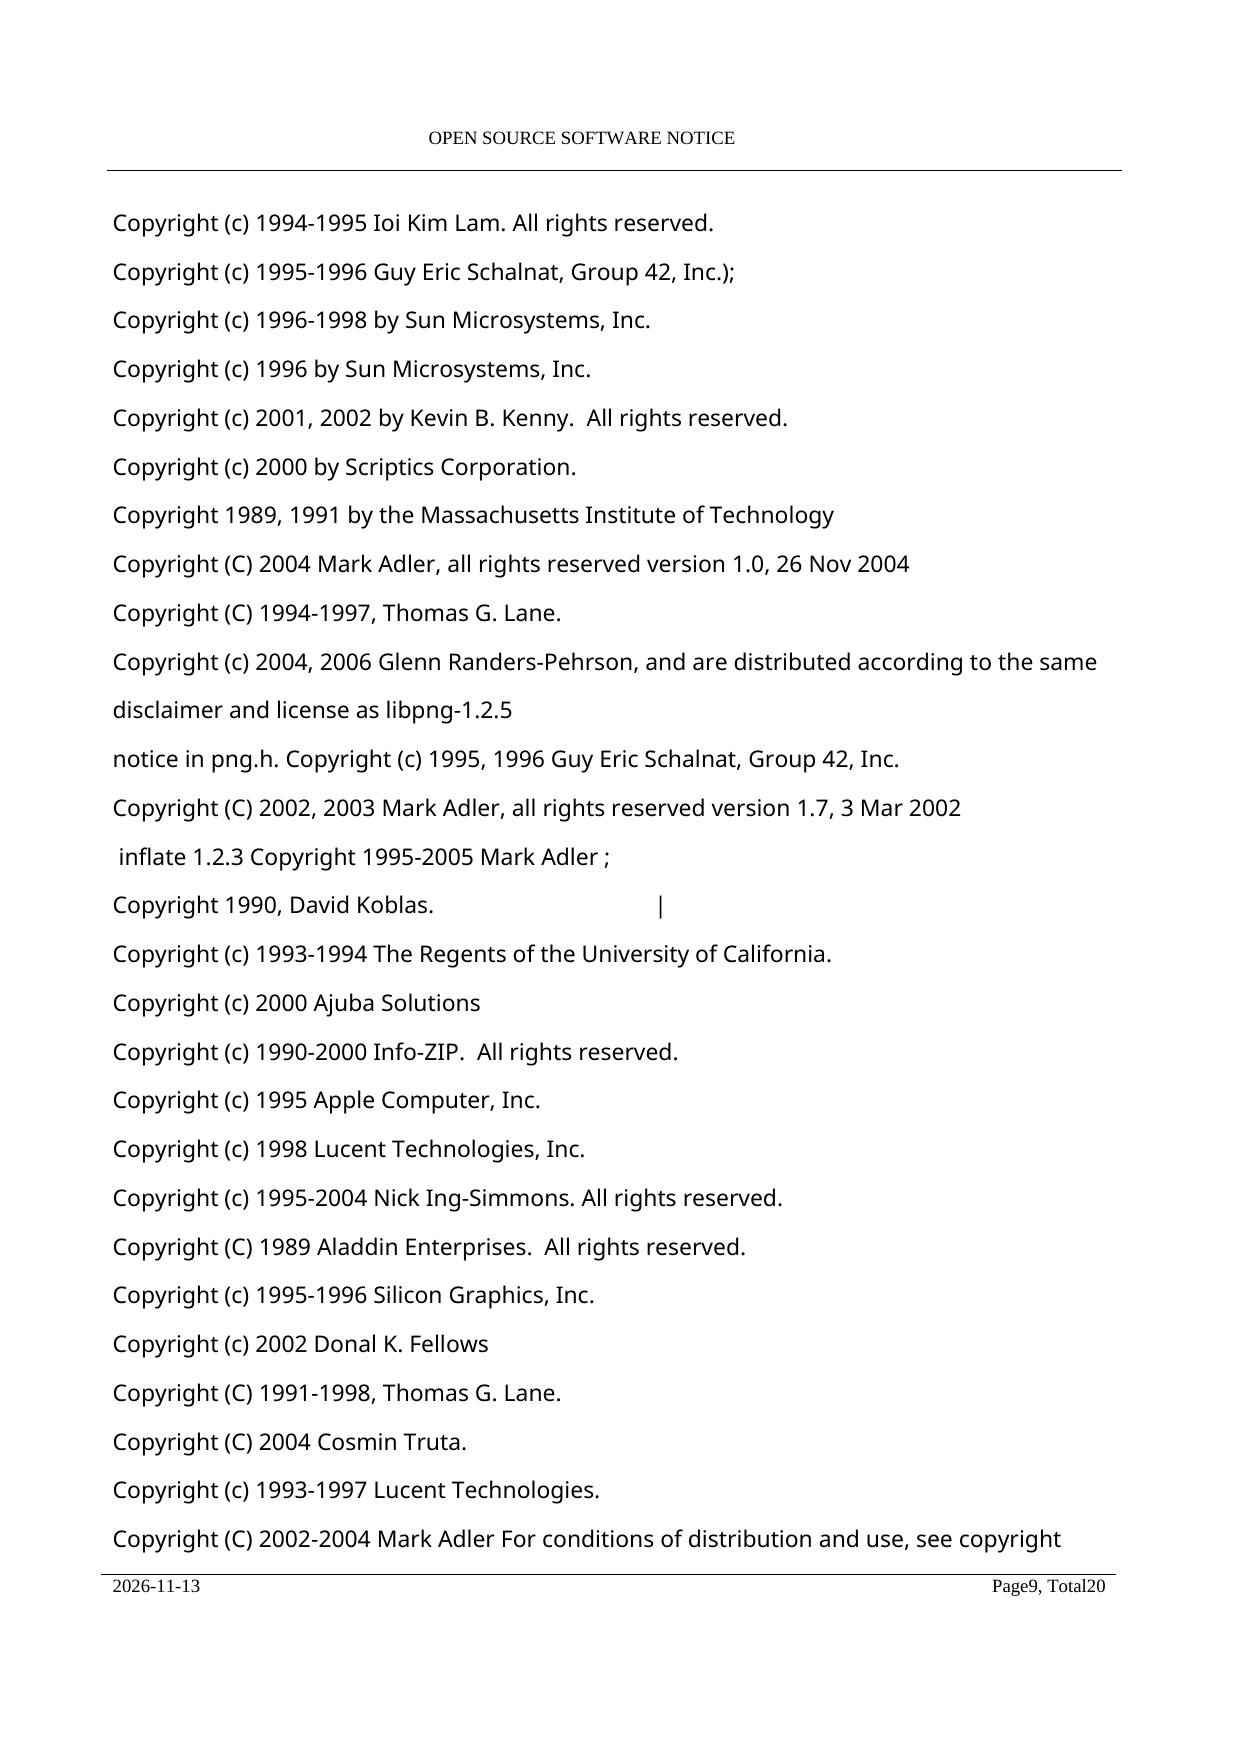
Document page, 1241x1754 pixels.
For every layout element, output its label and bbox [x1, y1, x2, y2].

text [112, 206, 1128, 1555]
